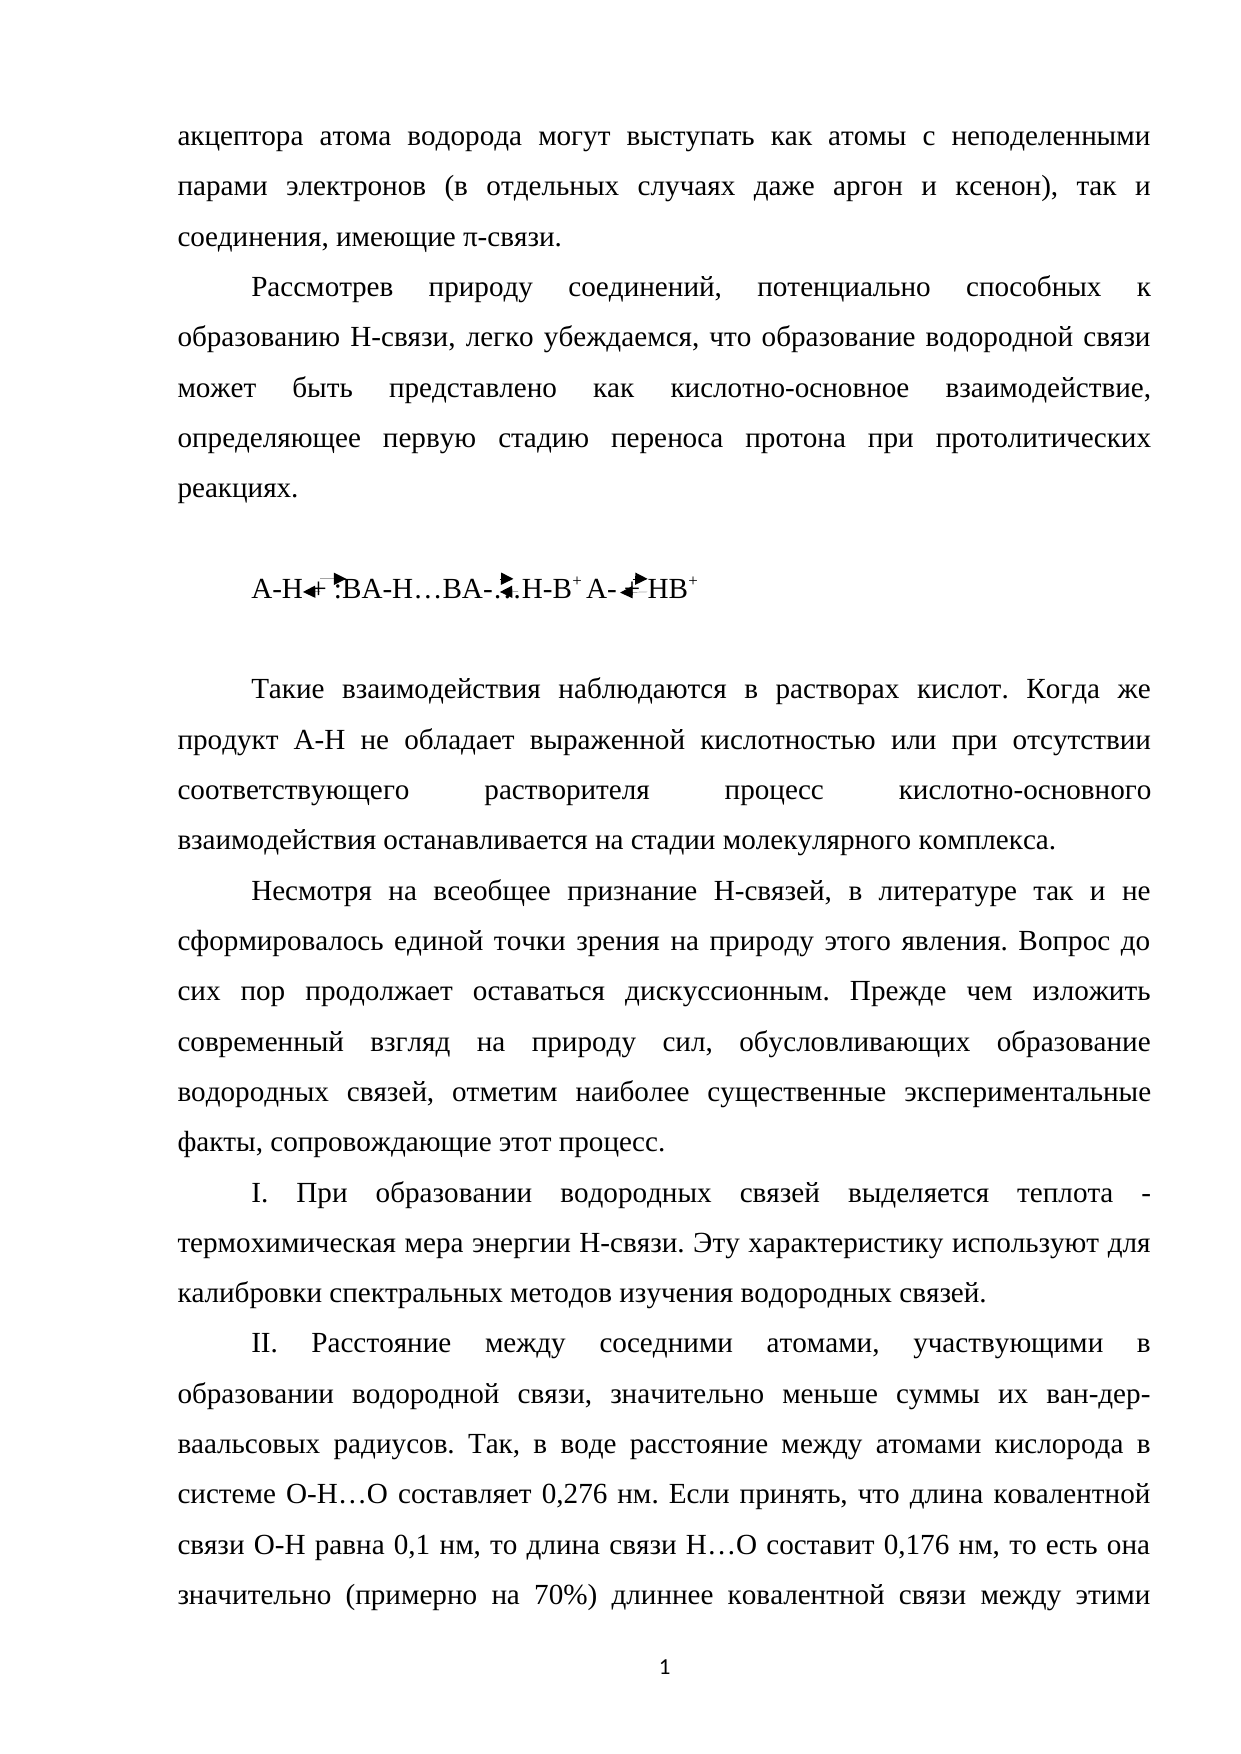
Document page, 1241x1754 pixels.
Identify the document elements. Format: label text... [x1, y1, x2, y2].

text Рассмотрев природу соединений, потенциально способных к образованию Н-связи, легко убеждаемся, что образование водородной связи может быть представлено как кислотно-основное взаимодействие, определяющее первую стадию переноса протона при протолитических реакциях. [177, 269, 1152, 504]
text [177, 118, 1152, 252]
text Такие взаимодействия наблюдаются в растворах кислот. Когда же продукт А-Н не обладает выраженной кислотностью или при отсутствии соответствующего растворителя процесс кислотно-основного взаимодействия останавливается на стадии молекулярного комплекса. [177, 672, 1152, 856]
text A-H + :BA-H…BA-…H-B+ A- + HB+ [177, 571, 1152, 604]
text I. При образовании водородных связей выделяется теплота - термохимическая мера энергии Н-связи. Эту характеристику используют для калибровки спектральных методов изучения водородных связей. [177, 1175, 1152, 1309]
text Несмотря на всеобщее признание Н-связей, в литературе так и не сформировалось единой точки зрения на природу этого явления. Вопрос до сих пор продолжает оставаться дискуссионным. Прежде чем изложить современный взгляд на природу сил, обусловливающих образование водородных связей, отметим наиболее существенные экспериментальные факты, сопровождающие этот процесс. [177, 873, 1152, 1158]
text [177, 1326, 1152, 1611]
